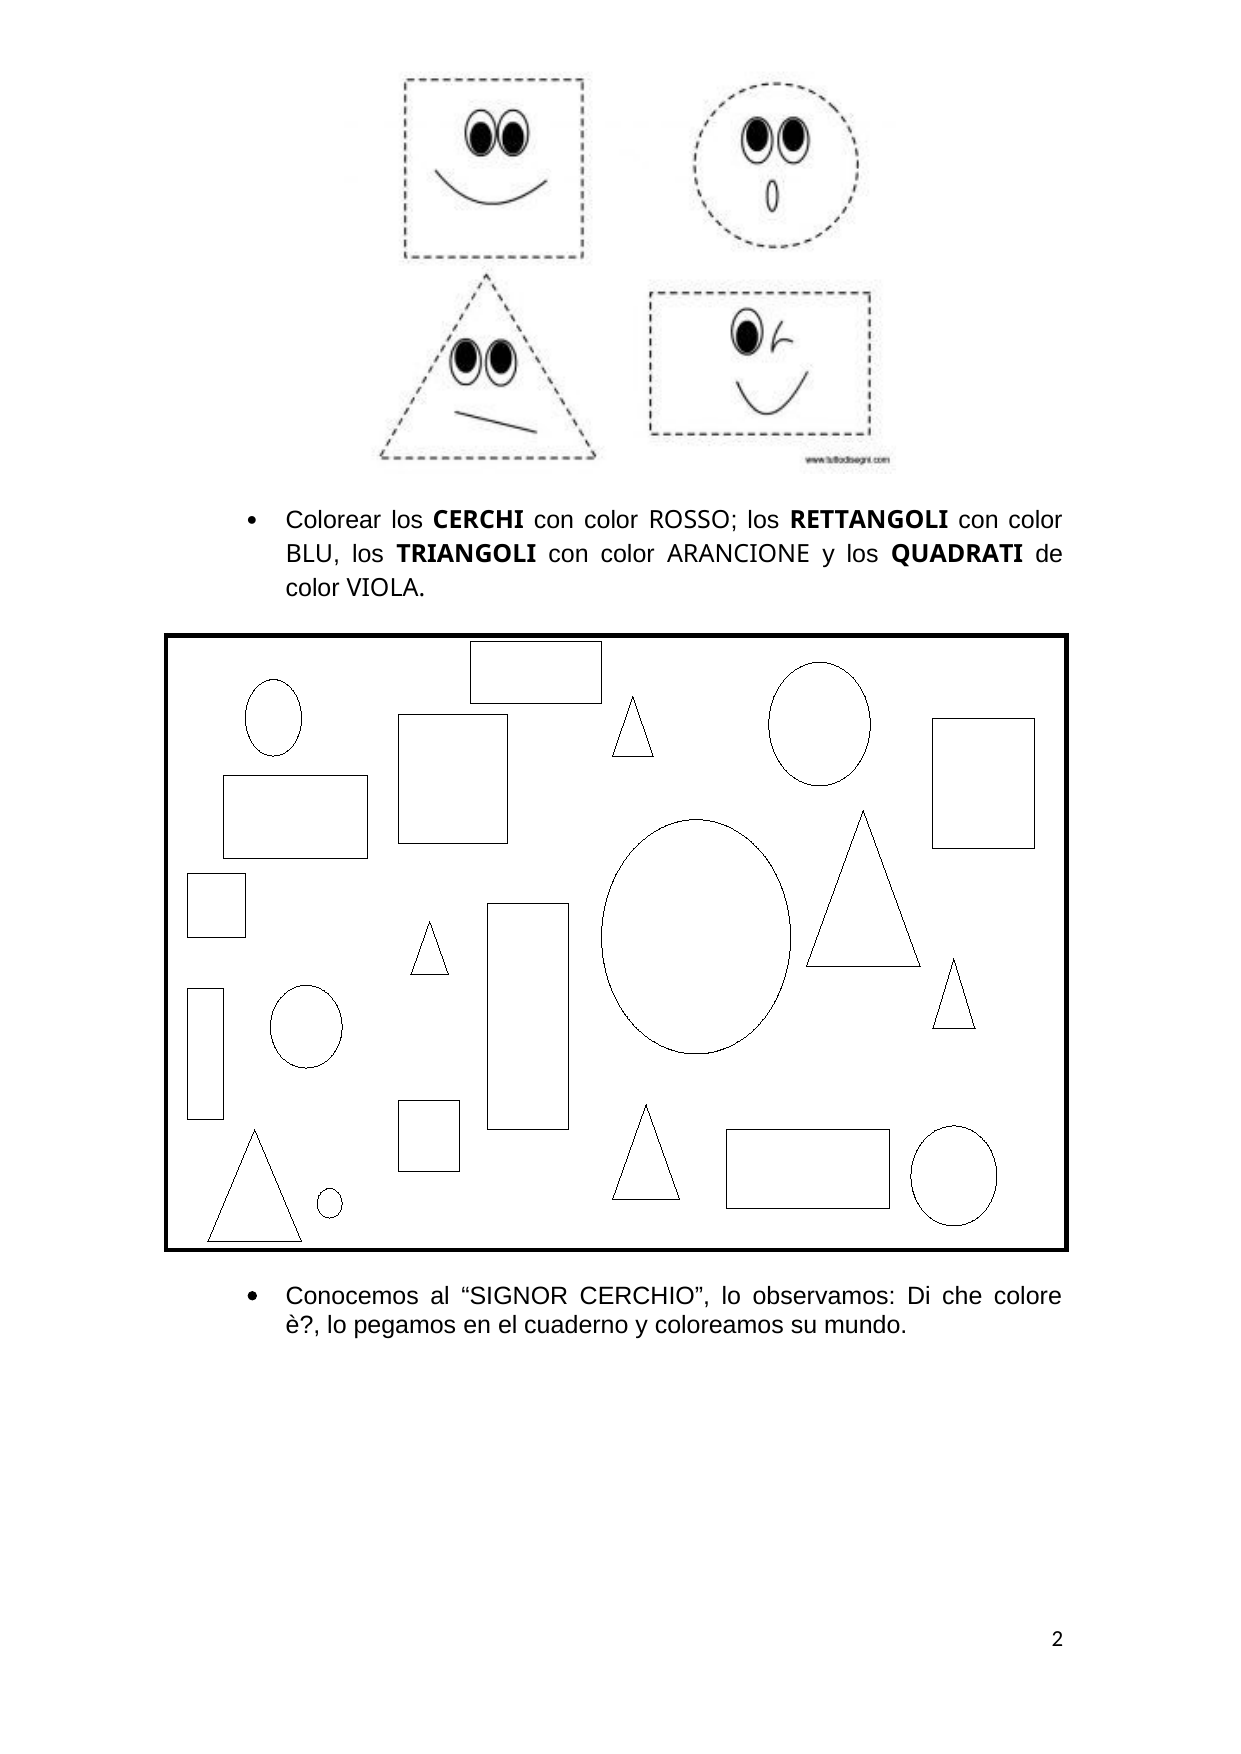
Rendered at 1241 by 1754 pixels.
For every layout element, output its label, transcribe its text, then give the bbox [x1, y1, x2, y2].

list Conocemos al “SIGNOR CERCHIO”, lo observamos: Di che colore è?, lo pegamos en el cuaderno y coloreamos su mundo. [248, 1281, 1063, 1339]
table_header [168, 638, 1064, 1248]
picture [344, 59, 897, 474]
list Colorear los CERCHI con color ROSSO; los RETTANGOLI con color BLU, los TRIANGOLI con color ARANCIONE y los QUADRATI de color VIOLA. [248, 502, 1063, 604]
